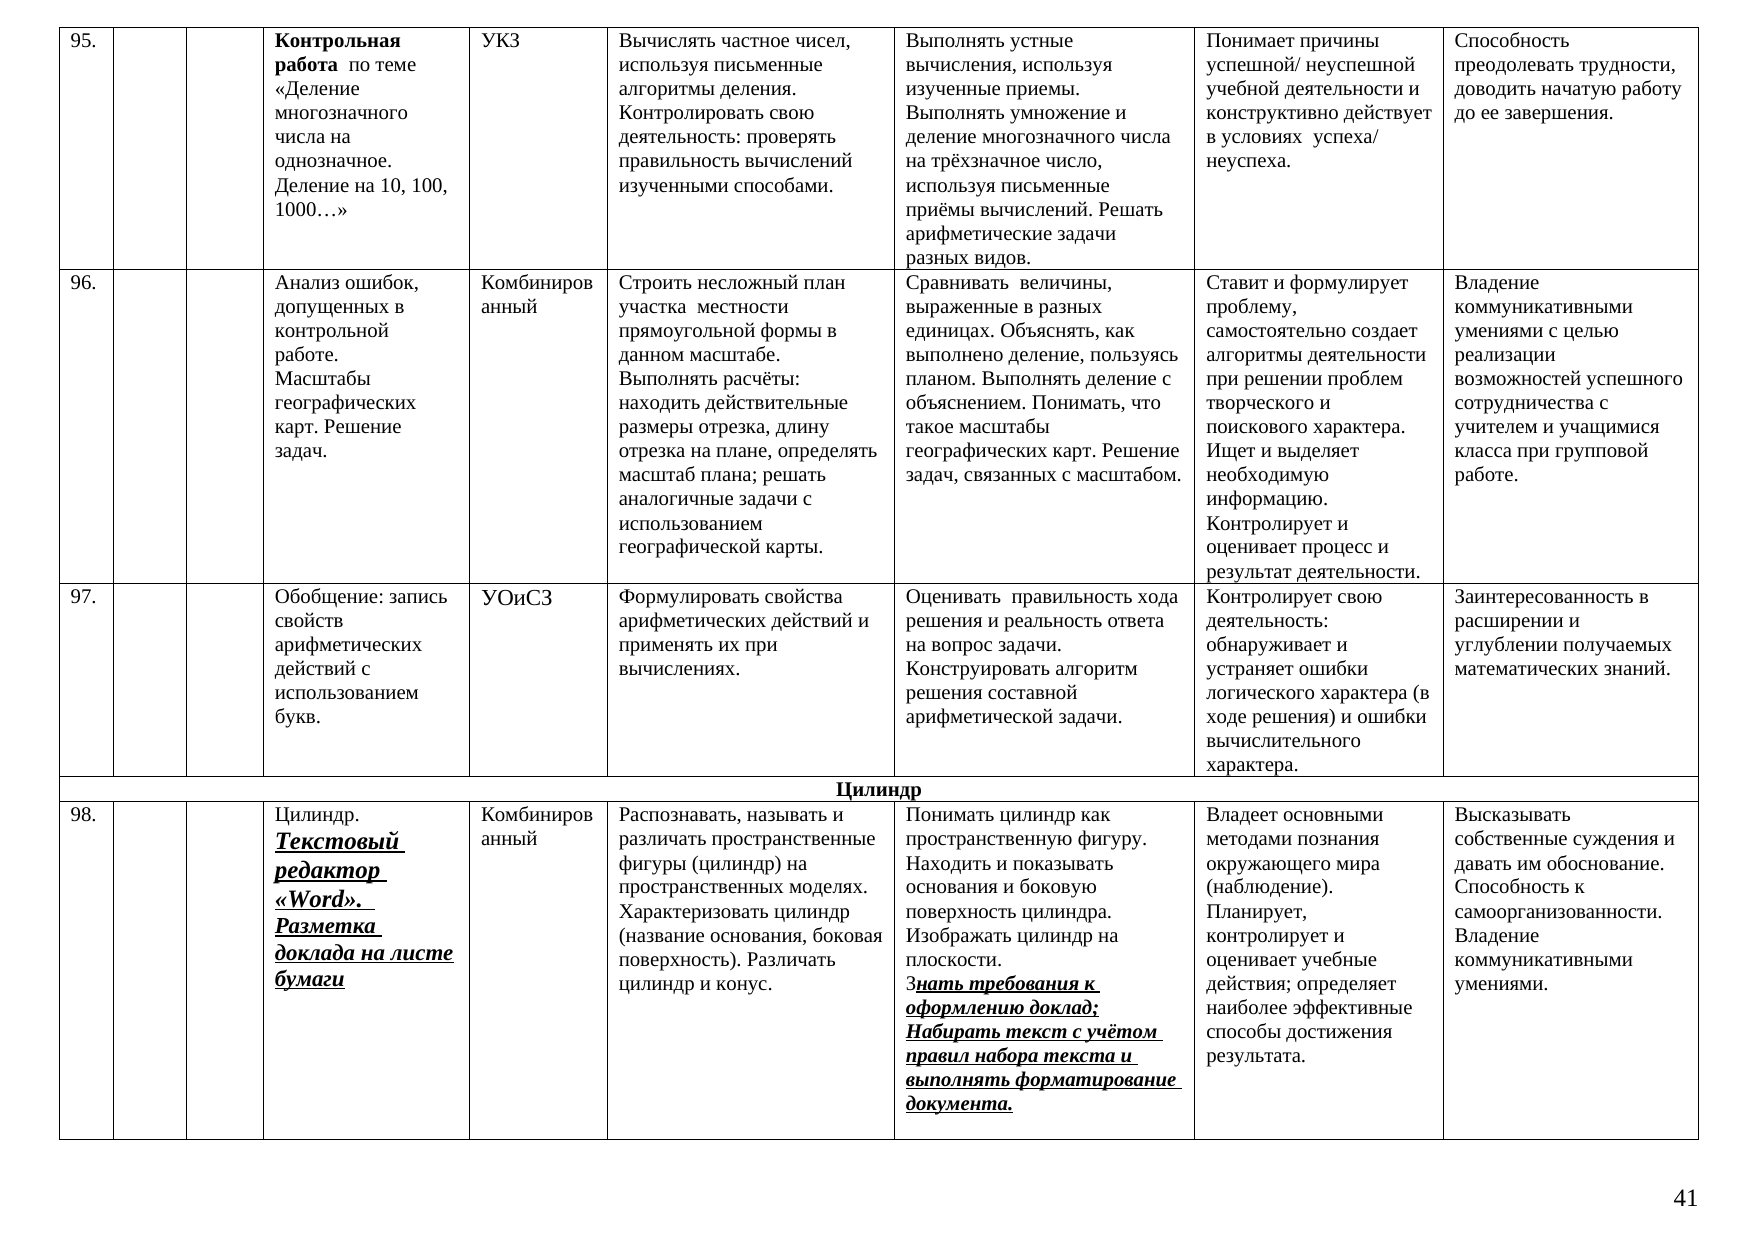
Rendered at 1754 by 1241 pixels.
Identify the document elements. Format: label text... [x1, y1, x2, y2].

table_cell [114, 584, 186, 776]
table_cell [60, 584, 113, 776]
table_cell [114, 28, 186, 269]
table_cell Высказывать собственные суждения и давать им обоснование. Способность к самоорганизованности. Владение коммуникативными умениями. [1444, 802, 1698, 1139]
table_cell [1444, 28, 1698, 269]
table_cell [187, 28, 263, 269]
table_cell Сравнивать величины, выраженные в разных единицах. Объяснять, как выполнено деление, пользуясь планом. Выполнять деление с объяснением. Понимать, что такое масштабы географических карт. Решение задач, связанных с масштабом. [895, 270, 1194, 583]
table_cell [187, 270, 263, 583]
table_cell Понимать цилиндр как пространственную фигуру. Находить и показывать основания и боковую поверхность цилиндра. Изображать цилиндр на плоскости. Знать требования к оформлению доклад; Набирать текст с учётом правил набора текста и выполнять форматирование документа. [895, 802, 1194, 1139]
table_cell [60, 270, 113, 583]
table_cell Владеет основными методами познания окружающего мира (наблюдение). Планирует, контролирует и оценивает учебные действия; определяет наиболее эффективные способы достижения результата. [1195, 802, 1443, 1139]
table_cell Обобщение: запись свойств арифметических действий с использованием букв. [264, 584, 469, 776]
table_cell Заинтересованность в расширении и углублении получаемых математических знаний. [1444, 584, 1698, 776]
table_cell УОиСЗ [470, 584, 607, 776]
table_cell [60, 28, 113, 269]
table_cell Анализ ошибок, допущенных в контрольной работе. Масштабы географических карт. Решение задач. [264, 270, 469, 583]
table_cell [608, 28, 894, 269]
table_cell Контролирует свою деятельность: обнаруживает и устраняет ошибки логического характера (в ходе решения) и ошибки вычислительного характера. [1195, 584, 1443, 776]
table_cell Цилиндр. Текстовый редактор «Word». Разметка доклада на листе бумаги [264, 802, 469, 1139]
table_cell Владение коммуникативными умениями с целью реализации возможностей успешного сотрудничества с учителем и учащимися класса при групповой работе. [1444, 270, 1698, 583]
table_cell Комбинированный [470, 270, 607, 583]
table_cell [60, 802, 113, 1139]
table_cell Понимает причины успешной/ неуспешной учебной деятельности и конструктивно действует в условиях успеха/ неуспеха. [1195, 28, 1443, 269]
table_cell Оценивать правильность хода решения и реальность ответа на вопрос задачи. Конструировать алгоритм решения составной арифметической задачи. [895, 584, 1194, 776]
table_cell Контрольная работа по теме «Деление многозначного числа на однозначное. Деление на 10, 100, 1000…» [264, 28, 469, 269]
table_cell Ставит и формулирует проблему, самостоятельно создает алгоритмы деятельности при решении проблем творческого и поискового характера. Ищет и выделяет необходимую информацию. Контролирует и оценивает процесс и результат деятельности. [1195, 270, 1443, 583]
table_cell УКЗ [470, 28, 607, 269]
table_cell [114, 802, 186, 1139]
table_cell Строить несложный план участка местности прямоугольной формы в данном масштабе. Выполнять расчёты: находить действительные размеры отрезка, длину отрезка на плане, определять масштаб плана; решать аналогичные задачи с использованием географической карты. [608, 270, 894, 583]
table_cell Цилиндр [60, 777, 1698, 801]
table_cell Комбинированный [470, 802, 607, 1139]
table_cell Выполнять устные вычисления, используя изученные приемы. Выполнять умножение и деление многозначного числа на трёхзначное число, используя письменные приёмы вычислений. Решать арифметические задачи разных видов. [895, 28, 1194, 269]
table_cell [187, 584, 263, 776]
table_cell [187, 802, 263, 1139]
table_cell Формулировать свойства арифметических действий и применять их при вычислениях. [608, 584, 894, 776]
table_cell Распознавать, называть и различать пространственные фигуры (цилиндр) на пространственных моделях. Характеризовать цилиндр (название основания, боковая поверхность). Различать цилиндр и конус. [608, 802, 894, 1139]
table_cell [114, 270, 186, 583]
